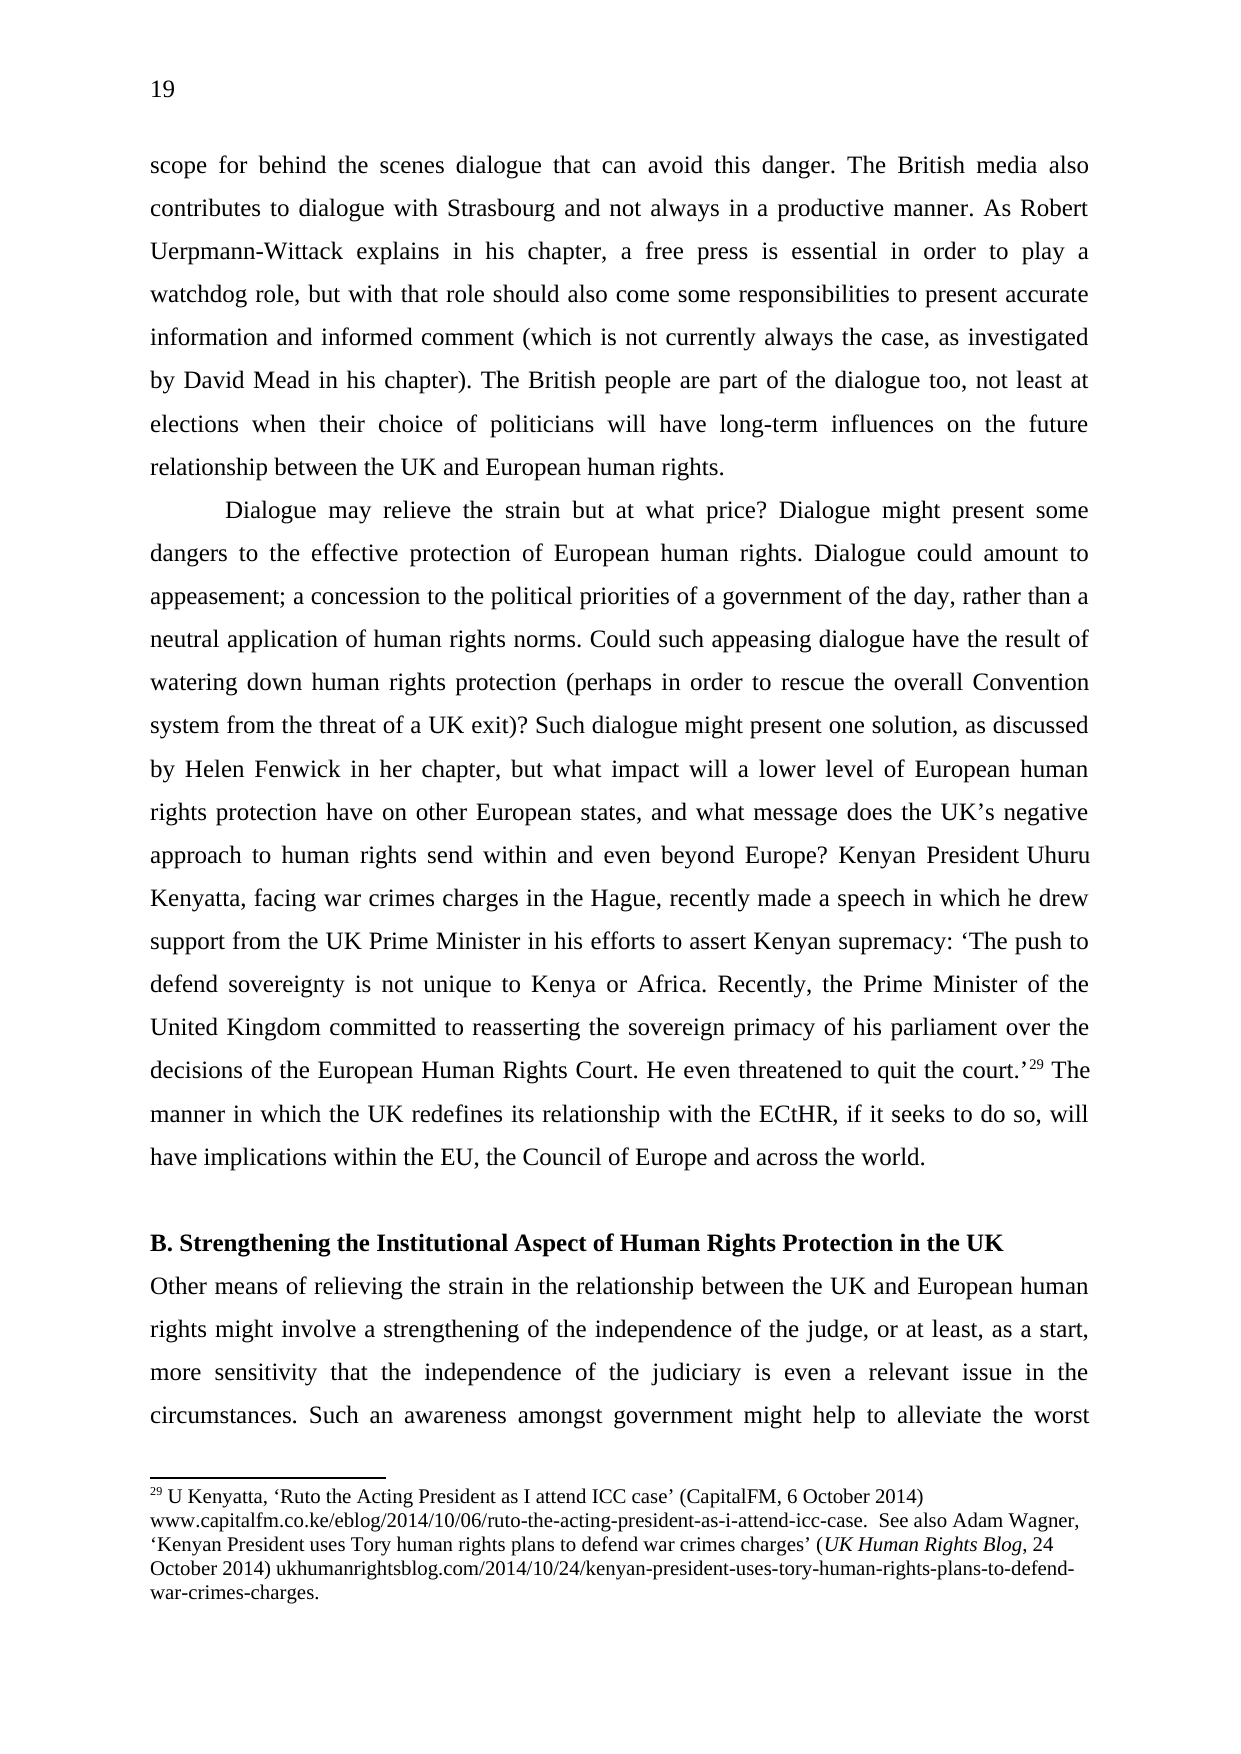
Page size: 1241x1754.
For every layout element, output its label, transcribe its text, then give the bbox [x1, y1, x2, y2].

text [150, 150, 1090, 481]
text Dialogue may relieve the strain but at what price? Dialogue might present some dangers to the effective protection of European human rights. Dialogue could amount to appeasement; a concession to the political priorities of a government of the day, rather than a neutral application of human rights norms. Could such appeasing dialogue have the result of watering down human rights protection (perhaps in order to rescue the overall Convention system from the threat of a UK exit)? Such dialogue might present one solution, as discussed by Helen Fenwick in her chapter, but what impact will a lower level of European human rights protection have on other European states, and what message does the UK’s negative approach to human rights send within and even beyond Europe? Kenyan President Uhuru Kenyatta, facing war crimes charges in the Hague, recently made a speech in which he drew support from the UK Prime Minister in his efforts to assert Kenyan supremacy: ‘The push to defend sovereignty is not unique to Kenya or Africa. Recently, the Prime Minister of the United Kingdom committed to reasserting the sovereign primacy of his parliament over the decisions of the European Human Rights Court. He even threatened to quit the court.’ The manner in which the UK redefines its relationship with the ECtHR, if it seeks to do so, will have implications within the EU, the Council of Europe and across the world. [150, 495, 1090, 1171]
text B. Strengthening the Institutional Aspect of Human Rights Protection in the UK [150, 1228, 1090, 1257]
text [150, 1271, 1090, 1429]
